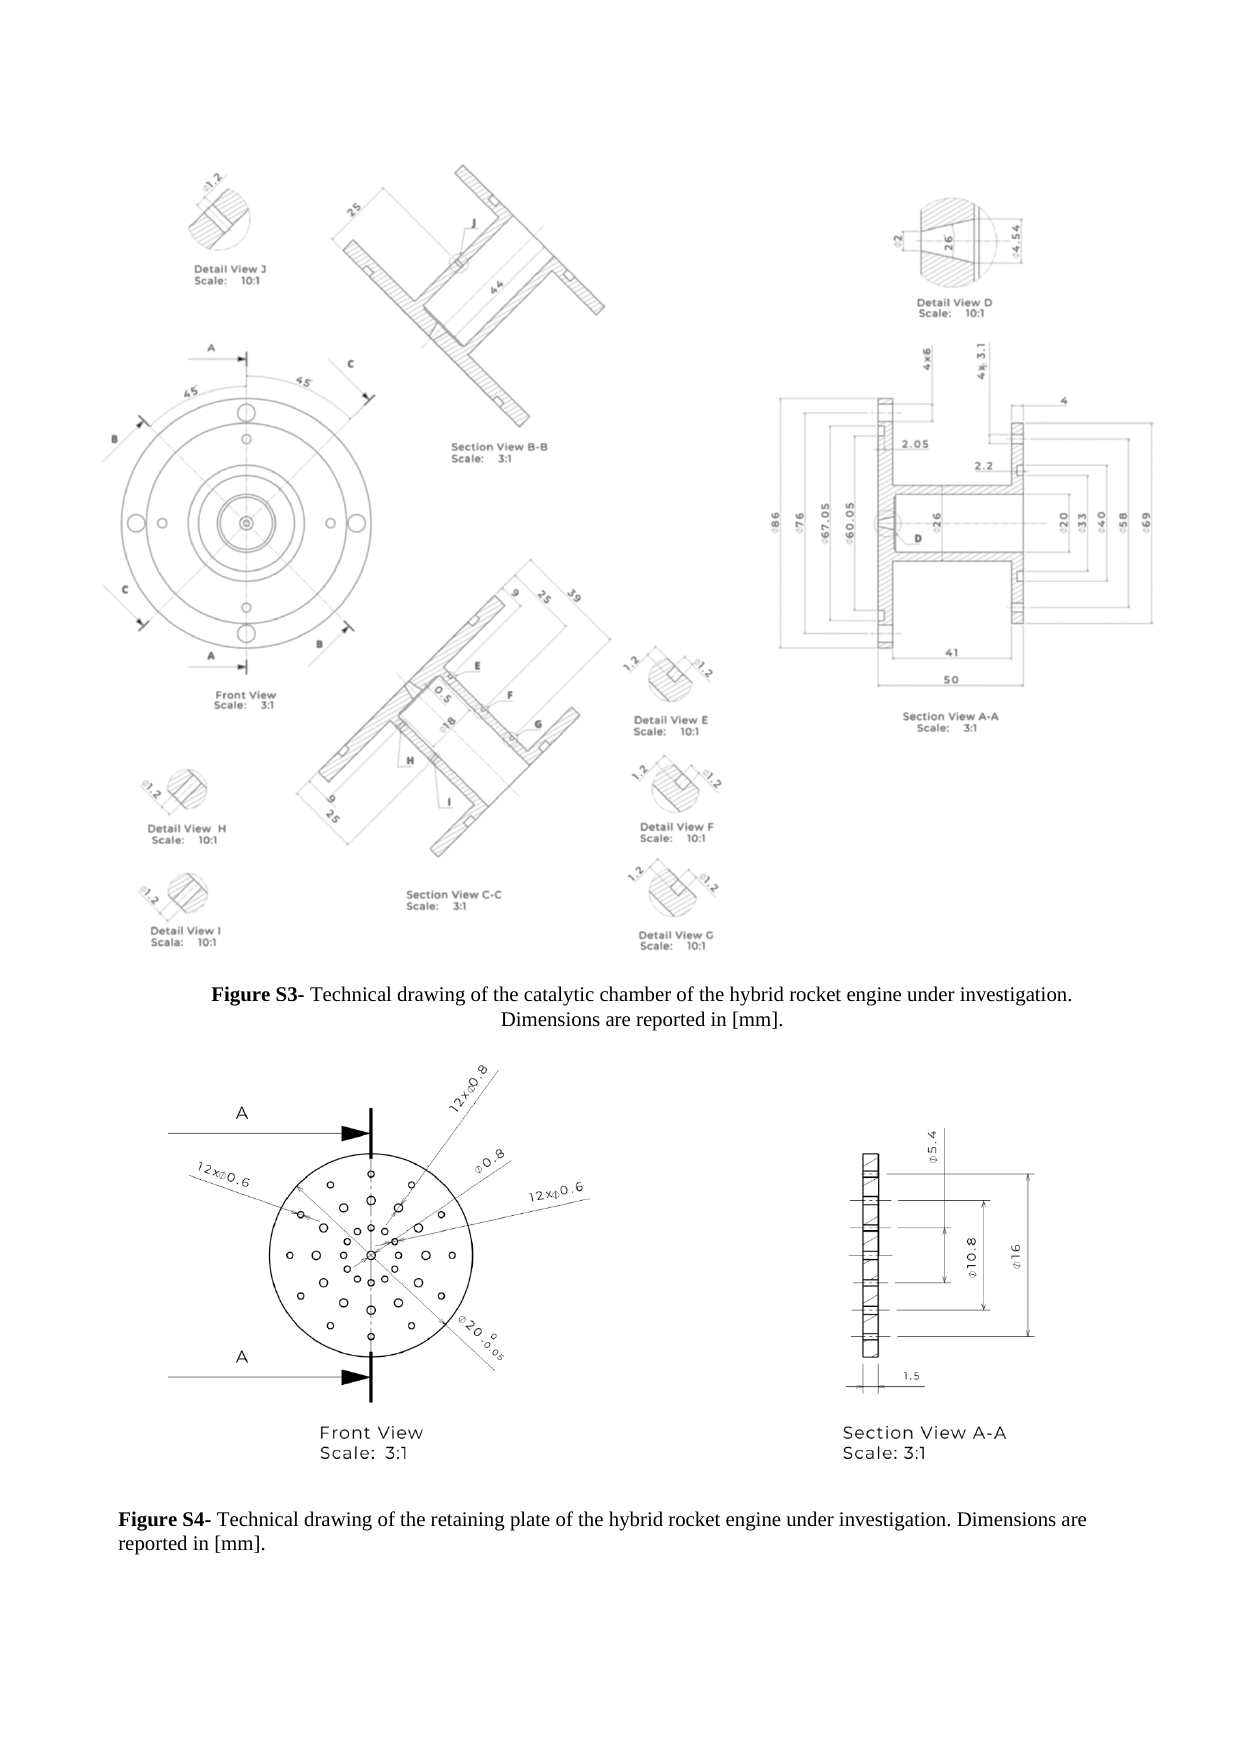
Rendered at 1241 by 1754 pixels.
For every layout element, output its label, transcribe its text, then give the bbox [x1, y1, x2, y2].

picture [44, 147, 1194, 961]
picture [118, 1043, 1123, 1486]
text Figure S3- Technical drawing of the catalytic chamber of the hybrid rocket engine under investigation. Dimensions are reported in [mm]. [162, 982, 1122, 1031]
text Figure S4- Technical drawing of the retaining plate of the hybrid rocket engine under investigation. Dimensions are reported in [mm]. [118, 1507, 1122, 1555]
